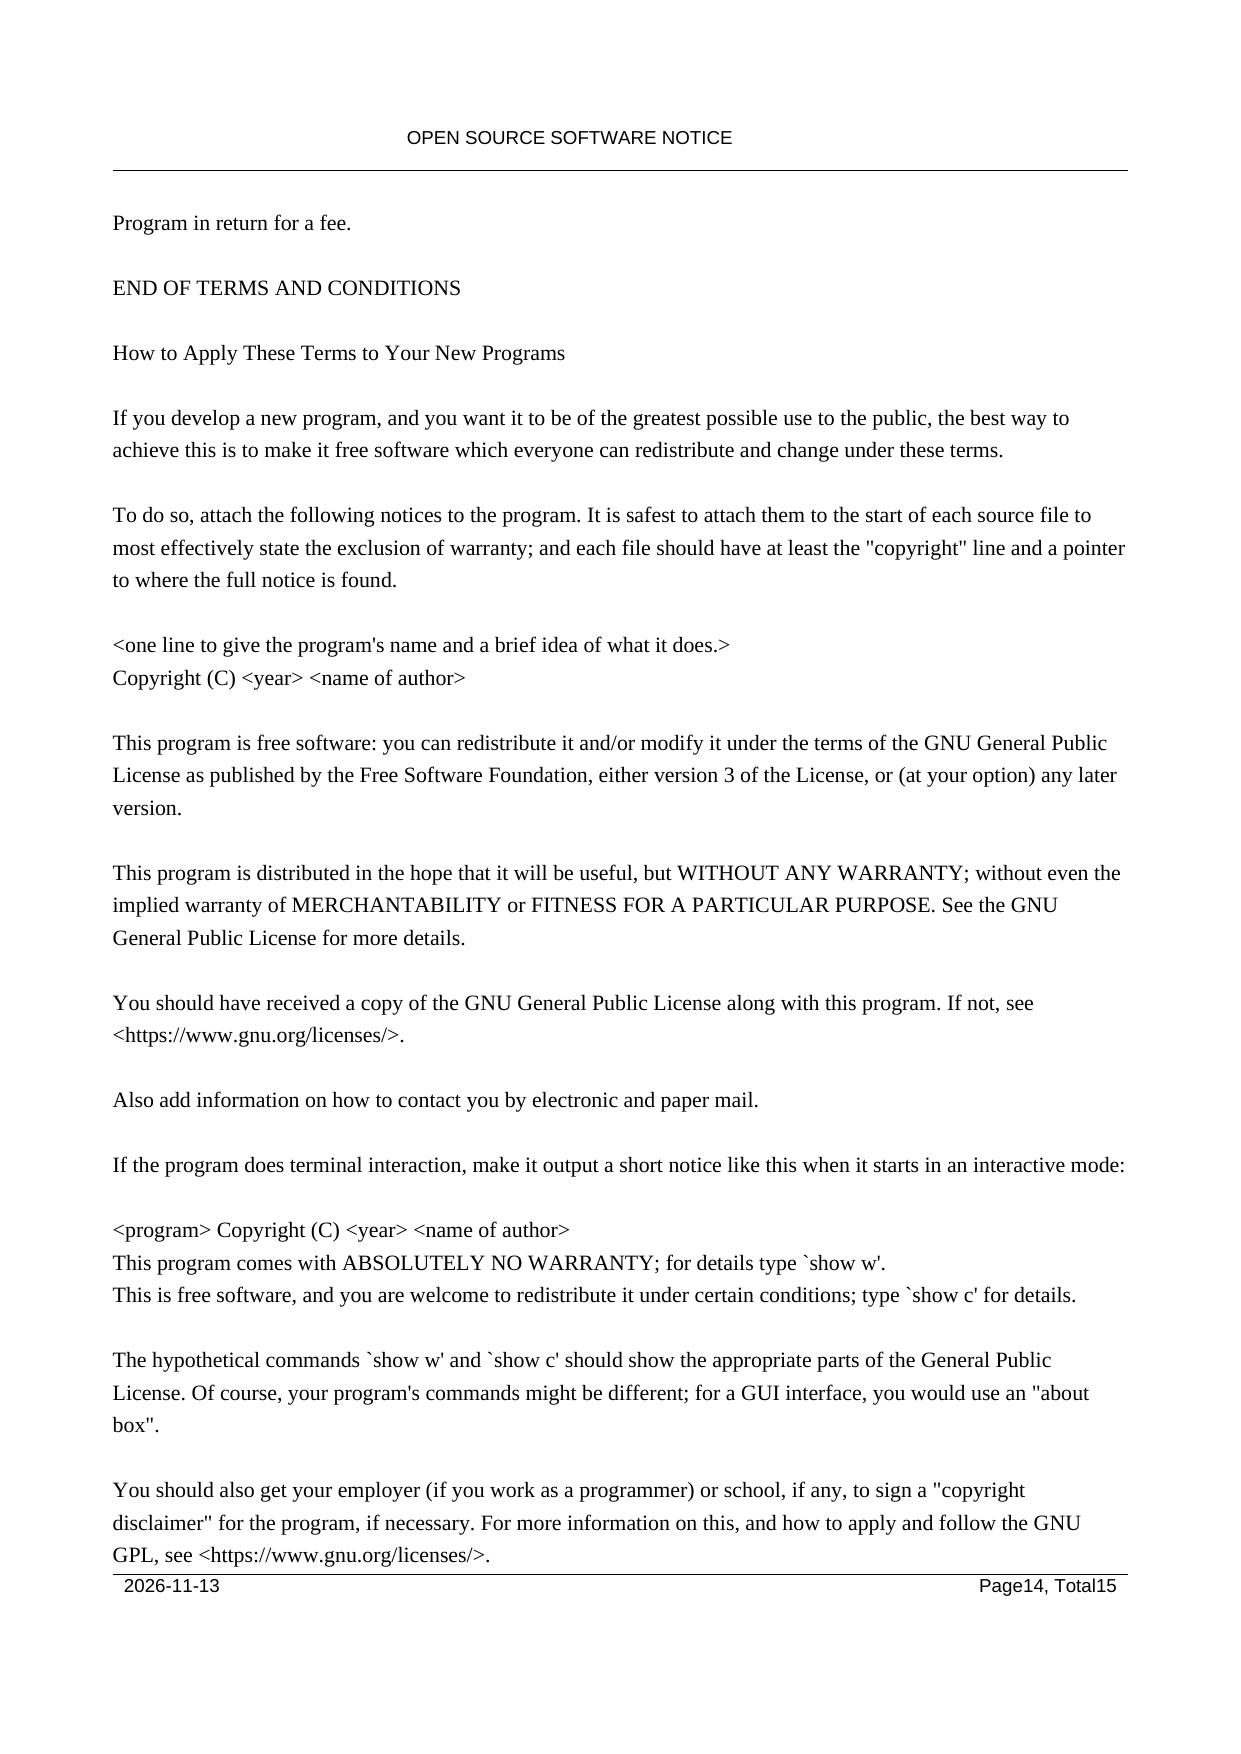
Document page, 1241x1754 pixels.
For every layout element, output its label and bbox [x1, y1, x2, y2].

text [112, 206, 1128, 1571]
